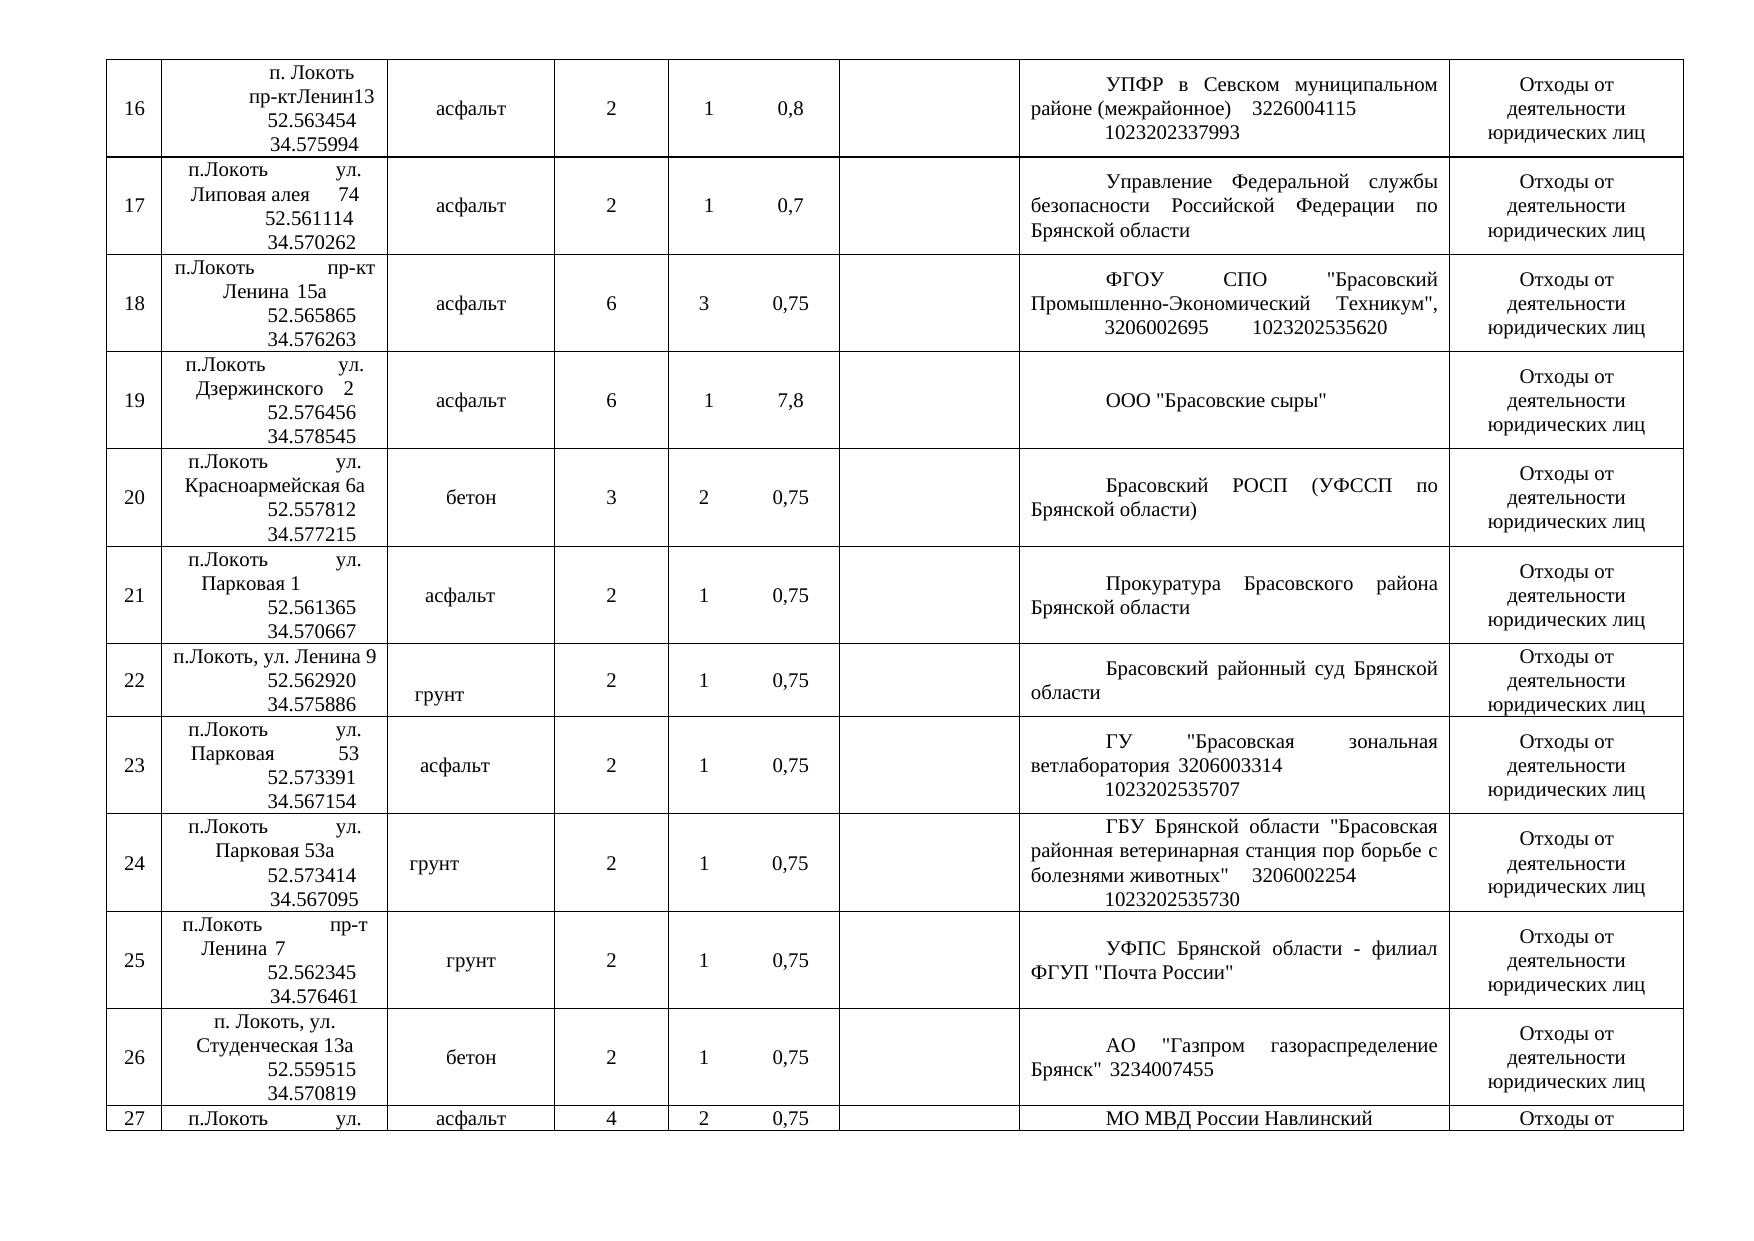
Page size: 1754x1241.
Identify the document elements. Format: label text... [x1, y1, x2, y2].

table_cell ГБУ Брянской области "Брасовская районная ветеринарная станция пор борьбе с болезнями животных" 3206002254 1023202535730 [1020, 814, 1449, 911]
table_cell 23 [107, 717, 161, 813]
table_cell 2 [555, 644, 668, 716]
table_cell Отходы от деятельности юридических лиц [1450, 644, 1683, 716]
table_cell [1450, 1106, 1683, 1130]
table_cell АО "Газпром газораспределение Брянск" 3234007455 [1020, 1009, 1449, 1105]
table_cell п.Локоть ул. Дзержинского 2 52.576456 34.578545 [162, 352, 387, 448]
table_cell 1 0,8 [669, 60, 839, 156]
table_cell 6 [555, 352, 668, 448]
table_cell 1 0,75 [669, 717, 839, 813]
table_cell п.Локоть ул. Парковая 53 52.573391 34.567154 [162, 717, 387, 813]
table_cell п. Локоть пр-ктЛенин13 52.563454 34.575994 [162, 60, 387, 156]
table_cell асфальт [388, 547, 554, 643]
table_cell 22 [107, 644, 161, 716]
table_cell [840, 547, 1019, 643]
table_cell Отходы от деятельности юридических лиц [1450, 547, 1683, 643]
table_cell Прокуратура Брасовского района Брянской области [1020, 547, 1449, 643]
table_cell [162, 1106, 387, 1130]
table_cell п. Локоть, ул. Студенческая 13а 52.559515 34.570819 [162, 1009, 387, 1105]
table_cell [840, 814, 1019, 911]
table_cell 3 0,75 [669, 255, 839, 351]
table_cell 16 [107, 60, 161, 156]
table_cell асфальт [388, 158, 554, 254]
table_cell асфальт [388, 60, 554, 156]
table_cell [840, 255, 1019, 351]
table_cell 3 [555, 449, 668, 546]
table_cell [840, 352, 1019, 448]
table_cell Отходы от деятельности юридических лиц [1450, 449, 1683, 546]
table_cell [1020, 1106, 1449, 1130]
table_cell УПФР в Севском муниципальном районе (межрайонное) 3226004115 1023202337993 [1020, 60, 1449, 156]
table_cell [840, 717, 1019, 813]
table_cell Отходы от деятельности юридических лиц [1450, 1009, 1683, 1105]
table_cell 20 [107, 449, 161, 546]
table_cell 27 [107, 1106, 161, 1130]
table_cell 2 [555, 547, 668, 643]
table_cell Отходы от деятельности юридических лиц [1450, 717, 1683, 813]
table_cell 21 [107, 547, 161, 643]
table_cell асфальт [388, 717, 554, 813]
table_cell ГУ "Брасовская зональная ветлаборатория 3206003314 1023202535707 [1020, 717, 1449, 813]
table_cell [840, 644, 1019, 716]
table_cell 1 0,75 [669, 912, 839, 1008]
table_cell [840, 158, 1019, 254]
table_cell 2 0,75 [669, 1106, 839, 1130]
table_cell бетон [388, 449, 554, 546]
table_cell [840, 60, 1019, 156]
table_cell п.Локоть ул. Липовая алея 74 52.561114 34.570262 [162, 158, 387, 254]
table_cell [840, 912, 1019, 1008]
table_cell п.Локоть ул. Парковая 53а 52.573414 34.567095 [162, 814, 387, 911]
table_cell 1 7,8 [669, 352, 839, 448]
table_cell 6 [555, 255, 668, 351]
table_cell 1 0,75 [669, 547, 839, 643]
table_cell УФПС Брянской области - филиал ФГУП "Почта России" [1020, 912, 1449, 1008]
table_cell п.Локоть ул. Красноармейская 6а 52.557812 34.577215 [162, 449, 387, 546]
table_cell грунт [388, 644, 554, 716]
table_cell асфальт [388, 352, 554, 448]
table_cell 19 [107, 352, 161, 448]
table_cell ООО "Брасовские сыры" [1020, 352, 1449, 448]
table_cell 1 0,75 [669, 1009, 839, 1105]
table_cell 2 [555, 1009, 668, 1105]
table_cell Отходы от деятельности юридических лиц [1450, 814, 1683, 911]
table_cell Отходы от деятельности юридических лиц [1450, 352, 1683, 448]
table_cell бетон [388, 1009, 554, 1105]
table_cell п.Локоть пр-кт Ленина 15а 52.565865 34.576263 [162, 255, 387, 351]
table_cell 2 [555, 912, 668, 1008]
table_cell Брасовский районный суд Брянской области [1020, 644, 1449, 716]
table_cell 2 [555, 158, 668, 254]
table_cell 1 0,7 [669, 158, 839, 254]
table_cell Брасовский РОСП (УФССП по Брянской области) [1020, 449, 1449, 546]
table_cell 2 [555, 60, 668, 156]
table_cell 4 [555, 1106, 668, 1130]
table_cell п.Локоть ул. Парковая 1 52.561365 34.570667 [162, 547, 387, 643]
table_cell 18 [107, 255, 161, 351]
table_cell Отходы от деятельности юридических лиц [1450, 912, 1683, 1008]
table_cell 1 0,75 [669, 644, 839, 716]
table_cell 25 [107, 912, 161, 1008]
table_cell 26 [107, 1009, 161, 1105]
table_cell Отходы от деятельности юридических лиц [1450, 255, 1683, 351]
table_cell 2 0,75 [669, 449, 839, 546]
table_cell [840, 449, 1019, 546]
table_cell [1450, 60, 1683, 156]
table_cell асфальт [388, 1106, 554, 1130]
table_cell грунт [388, 912, 554, 1008]
table_cell [840, 1106, 1019, 1130]
table_cell [840, 1009, 1019, 1105]
table_cell Управление Федеральной службы безопасности Российской Федерации по Брянской области [1020, 158, 1449, 254]
table_cell 1 0,75 [669, 814, 839, 911]
table_cell п.Локоть пр-т Ленина 7 52.562345 34.576461 [162, 912, 387, 1008]
table_cell асфальт [388, 255, 554, 351]
table_cell 24 [107, 814, 161, 911]
table_cell Отходы от деятельности юридических лиц [1450, 158, 1683, 254]
table_cell 17 [107, 158, 161, 254]
table_cell грунт [388, 814, 554, 911]
table_cell 2 [555, 814, 668, 911]
table_cell 2 [555, 717, 668, 813]
table_cell п.Локоть, ул. Ленина 9 52.562920 34.575886 [162, 644, 387, 716]
table_cell ФГОУ СПО "Брасовский Промышленно-Экономический Техникум", 3206002695 1023202535620 [1020, 255, 1449, 351]
